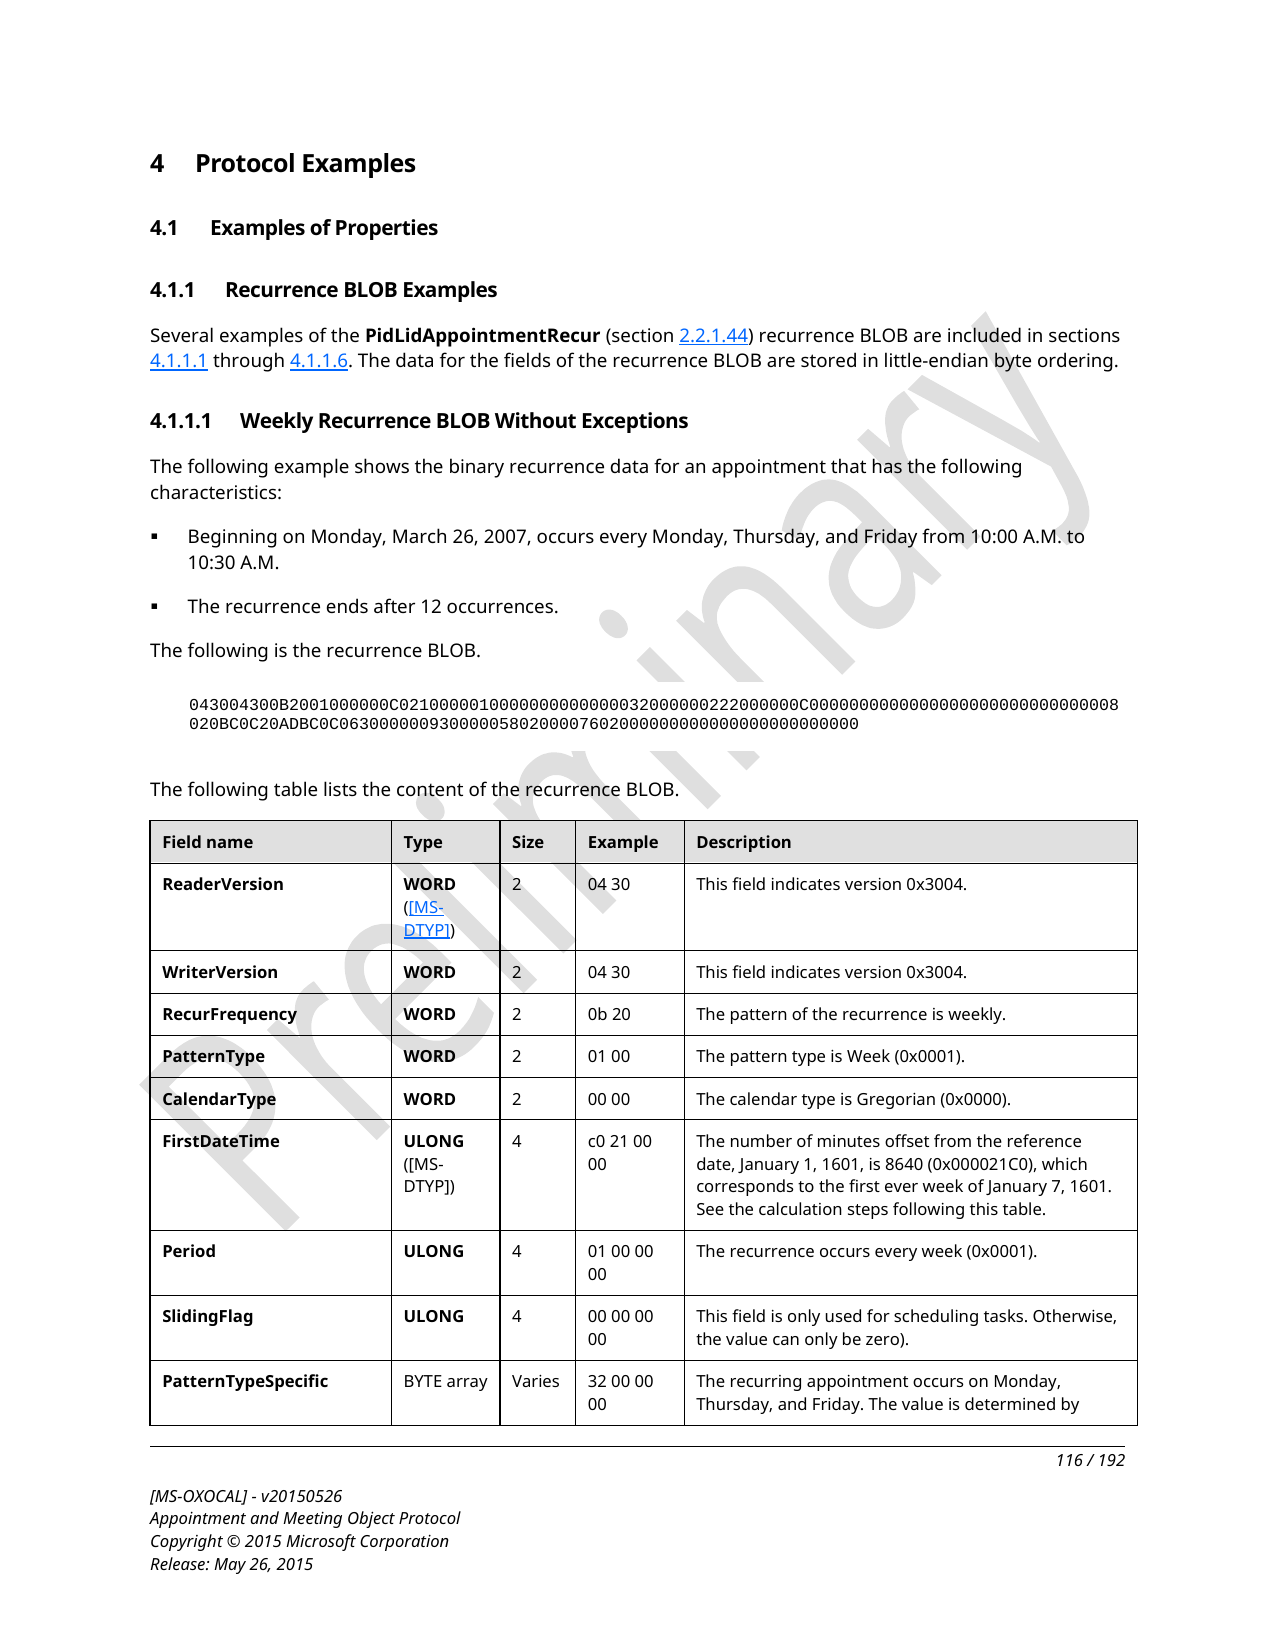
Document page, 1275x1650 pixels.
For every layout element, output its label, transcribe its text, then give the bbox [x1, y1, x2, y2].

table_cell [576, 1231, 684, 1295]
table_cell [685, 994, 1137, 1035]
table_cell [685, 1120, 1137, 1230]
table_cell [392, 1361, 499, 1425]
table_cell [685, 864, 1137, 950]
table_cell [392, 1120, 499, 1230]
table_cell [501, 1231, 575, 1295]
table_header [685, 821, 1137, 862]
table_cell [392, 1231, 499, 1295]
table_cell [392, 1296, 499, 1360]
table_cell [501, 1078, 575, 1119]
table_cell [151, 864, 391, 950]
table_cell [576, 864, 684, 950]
subtitle Protocol Examples [150, 146, 1125, 180]
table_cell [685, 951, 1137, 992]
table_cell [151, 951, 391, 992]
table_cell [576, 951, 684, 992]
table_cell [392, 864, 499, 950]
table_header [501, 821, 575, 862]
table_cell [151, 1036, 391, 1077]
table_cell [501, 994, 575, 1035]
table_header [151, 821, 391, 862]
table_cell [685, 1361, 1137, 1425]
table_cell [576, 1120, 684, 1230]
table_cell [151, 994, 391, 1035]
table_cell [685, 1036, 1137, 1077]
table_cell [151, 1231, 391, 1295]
subtitle Examples of Properties [150, 213, 1125, 242]
list Beginning on Monday, March 26, 2007, occurs every Monday, Thursday, and Friday from 10:00 A.M. to 10:30 A.M. [150, 523, 1125, 574]
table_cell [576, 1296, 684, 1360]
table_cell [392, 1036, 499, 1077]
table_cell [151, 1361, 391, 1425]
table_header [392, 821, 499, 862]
text The following is the recurrence BLOB. [150, 638, 1125, 663]
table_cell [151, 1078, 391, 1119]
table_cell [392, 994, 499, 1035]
text The following table lists the content of the recurrence BLOB. [150, 776, 1125, 801]
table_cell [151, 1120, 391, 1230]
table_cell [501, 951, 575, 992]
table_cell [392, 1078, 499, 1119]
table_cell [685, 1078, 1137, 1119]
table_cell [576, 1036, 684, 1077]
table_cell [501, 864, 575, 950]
subtitle Recurrence BLOB Examples [150, 275, 1125, 303]
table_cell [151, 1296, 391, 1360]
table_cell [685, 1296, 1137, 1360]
text The following example shows the binary recurrence data for an appointment that has the following characteristics: [150, 454, 1125, 505]
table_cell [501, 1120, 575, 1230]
list The recurrence ends after 12 occurrences. [150, 593, 1125, 619]
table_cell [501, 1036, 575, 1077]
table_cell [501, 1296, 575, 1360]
text Several examples of the PidLidAppointmentRecur (section 2.2.1.44) recurrence BLOB are included in sections 4.1.1.1 through 4.1.1.6. The data for the fields of the recurrence BLOB are stored in little-endian byte ordering. [150, 322, 1125, 373]
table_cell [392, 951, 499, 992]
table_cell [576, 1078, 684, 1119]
subtitle Weekly Recurrence BLOB Without Exceptions [150, 407, 1125, 435]
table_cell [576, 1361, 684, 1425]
text 043004300B2001000000C0210000010000000000000032000000222000000C0000000000000000000000000000008020BC0C20ADBC0C0630000009300000580200007602000000000000000000000000 [175, 688, 1137, 744]
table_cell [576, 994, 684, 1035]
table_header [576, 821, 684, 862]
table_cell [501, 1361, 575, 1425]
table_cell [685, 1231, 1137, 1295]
